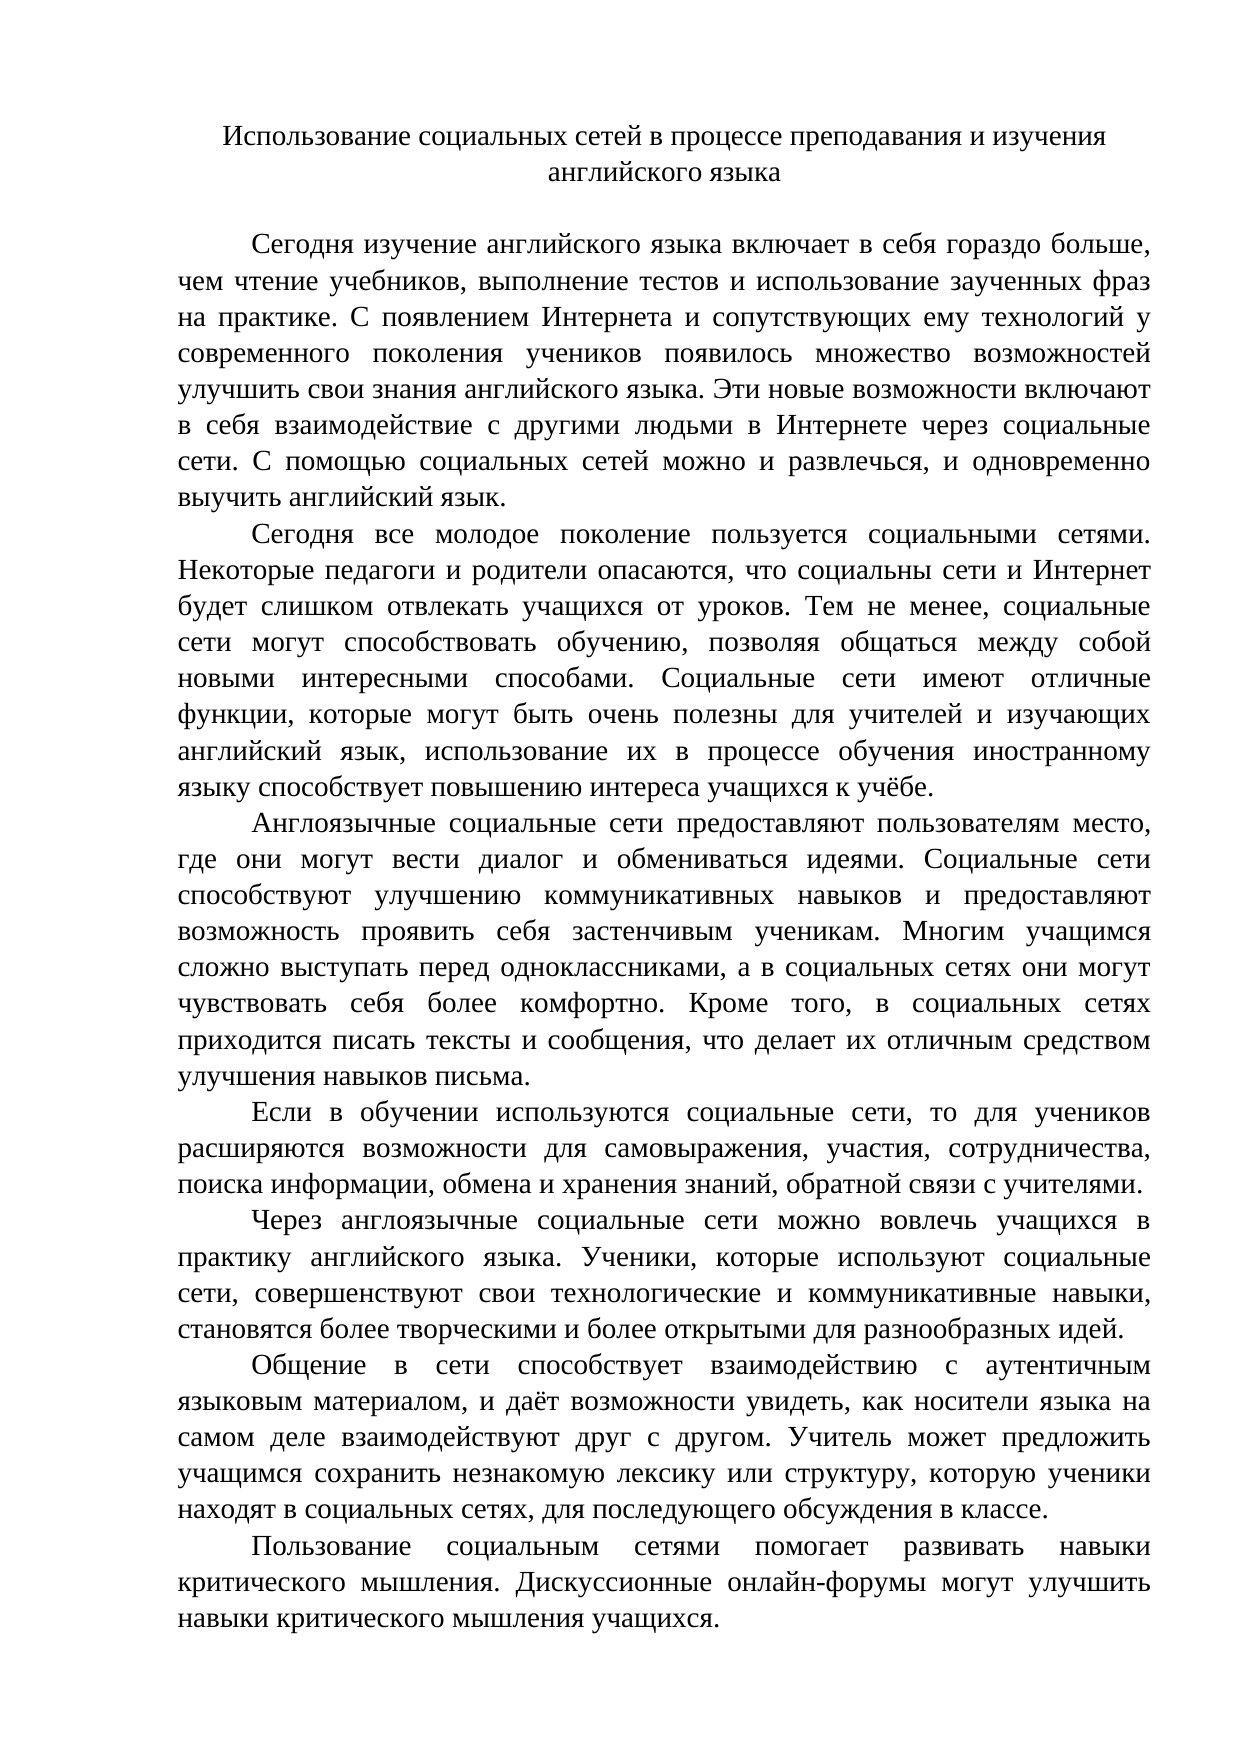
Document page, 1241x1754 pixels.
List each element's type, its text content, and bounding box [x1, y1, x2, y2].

text Если в обучении используются социальные сети, то для учеников расширяются возможности для самовыражения, участия, сотрудничества, поиска информации, обмена и хранения знаний, обратной связи с учителями. [177, 1094, 1152, 1200]
text Англоязычные социальные сети предоставляют пользователям место, где они могут вести диалог и обмениваться идеями. Социальные сети способствуют улучшению коммуникативных навыков и предоставляют возможность проявить себя застенчивым ученикам. Многим учащимся сложно выступать перед одноклассниками, а в социальных сетях они могут чувствовать себя более комфортно. Кроме того, в социальных сетях приходится писать тексты и сообщения, что делает их отличным средством улучшения навыков письма. [177, 805, 1152, 1091]
text Использование социальных сетей в процессе преподавания и изучения английского языка [177, 118, 1152, 188]
text Сегодня изучение английского языка включает в себя гораздо больше, чем чтение учебников, выполнение тестов и использование заученных фраз на практике. С появлением Интернета и сопутствующих ему технологий у современного поколения учеников появилось множество возможностей улучшить свои знания английского языка. Эти новые возможности включают в себя взаимодействие с другими людьми в Интернете через социальные сети. С помощью социальных сетей можно и развлечься, и одновременно выучить английский язык. [177, 227, 1152, 513]
text Сегодня все молодое поколение пользуется социальными сетями. Некоторые педагоги и родители опасаются, что социальны сети и Интернет будет слишком отвлекать учащихся от уроков. Тем не менее, социальные сети могут способствовать обучению, позволяя общаться между собой новыми интересными способами. Социальные сети имеют отличные функции, которые могут быть очень полезны для учителей и изучающих английский язык, использование их в процессе обучения иностранному языку способствует повышению интереса учащихся к учёбе. [177, 516, 1152, 802]
text Через англоязычные социальные сети можно вовлечь учащихся в практику английского языка. Ученики, которые используют социальные сети, совершенствуют свои технологические и коммуникативные навыки, становятся более творческими и более открытыми для разнообразных идей. [177, 1202, 1152, 1344]
text Общение в сети способствует взаимодействию с аутентичным языковым материалом, и даёт возможности увидеть, как носители языка на самом деле взаимодействуют друг с другом. Учитель может предложить учащимся сохранить незнакомую лексику или структуру, которую ученики находят в социальных сетях, для последующего обсуждения в классе. [177, 1347, 1152, 1525]
text Пользование социальным сетями помогает развивать навыки критического мышления. Дискуссионные онлайн-форумы могут улучшить навыки критического мышления учащихся. [177, 1528, 1152, 1634]
